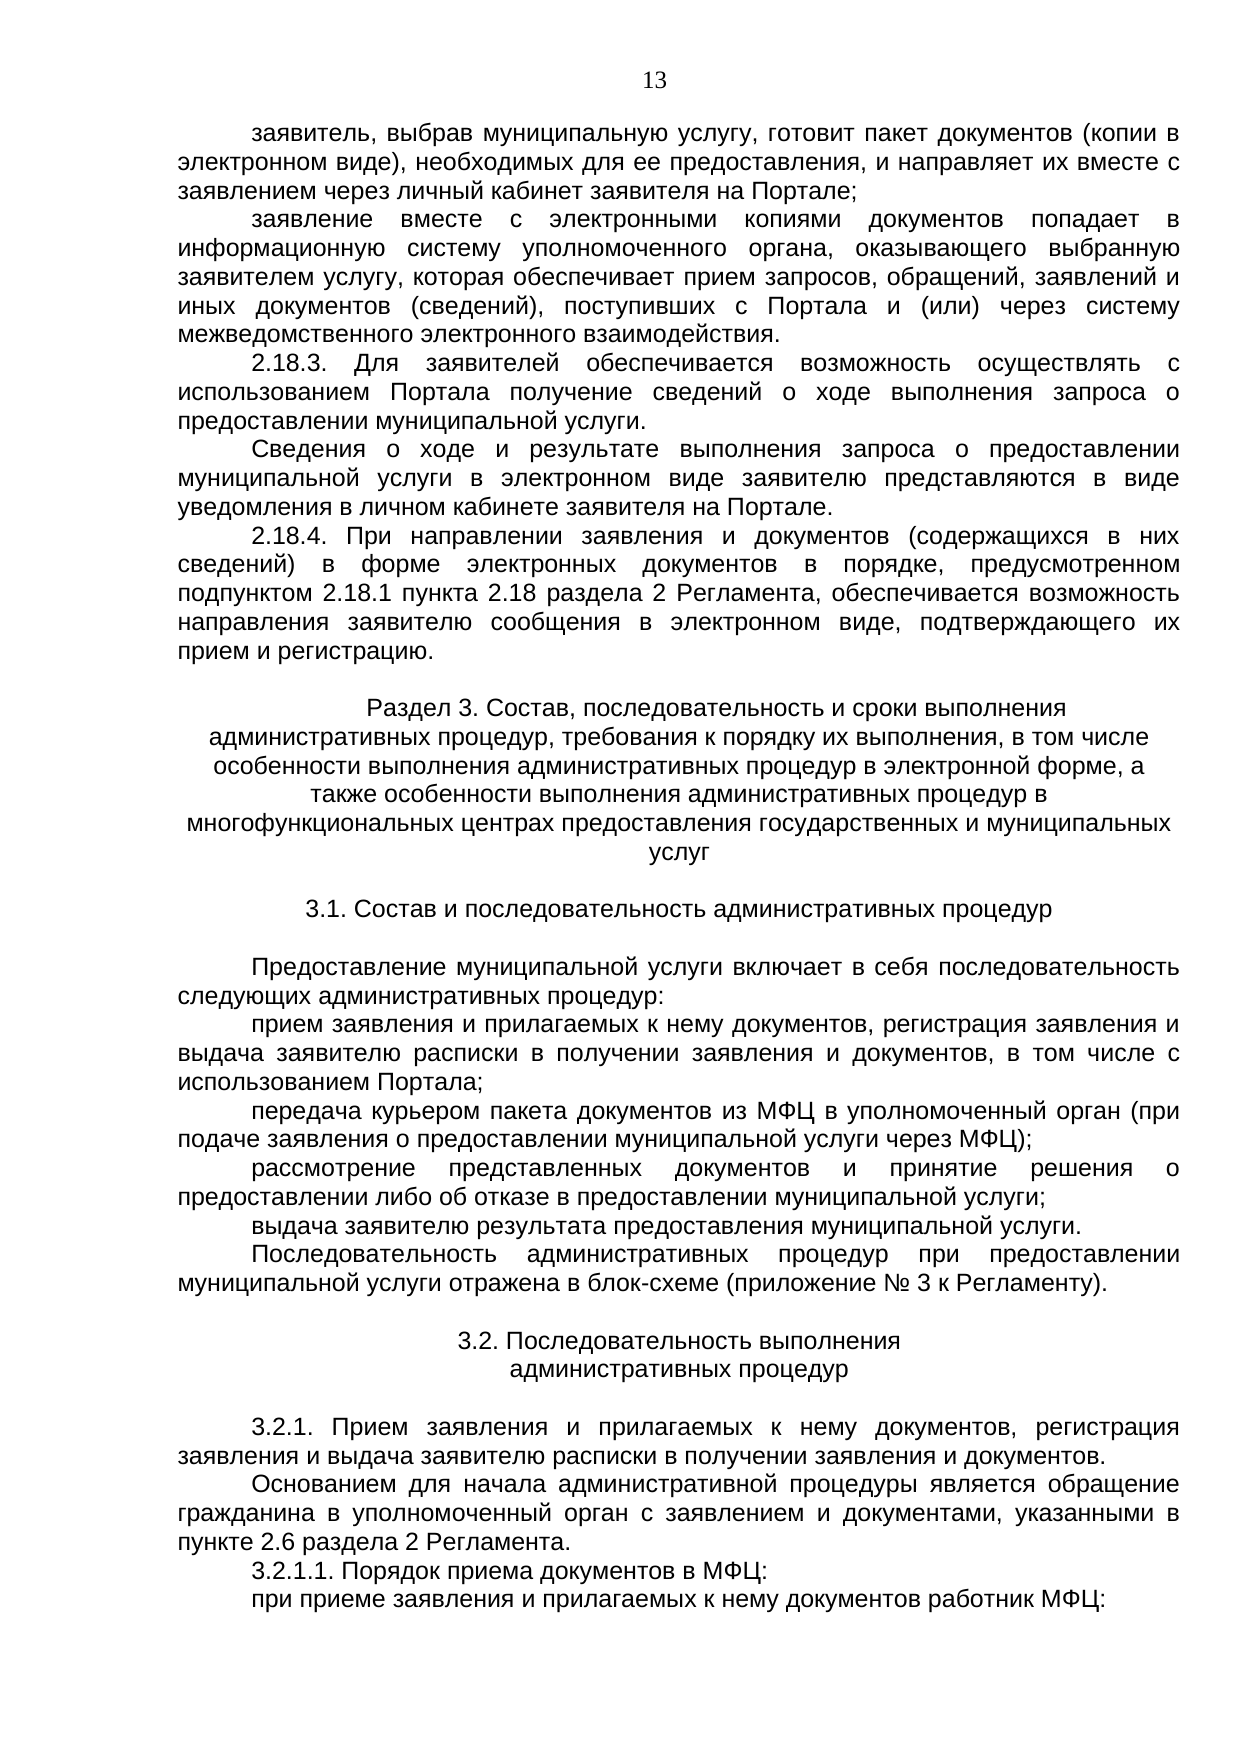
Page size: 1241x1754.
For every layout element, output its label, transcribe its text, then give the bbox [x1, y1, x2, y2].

text выдача заявителю результата предоставления муниципальной услуги. [177, 1211, 1181, 1239]
text рассмотрение представленных документов и принятие решения о предоставлении либо об отказе в предоставлении муниципальной услуги; [177, 1153, 1181, 1211]
text Последовательность административных процедур при предоставлении муниципальной услуги отражена в блок-схеме (приложение № 3 к Регламенту). [177, 1239, 1181, 1297]
text заявитель, выбрав муниципальную услугу, готовит пакет документов (копии в электронном виде), необходимых для ее предоставления, и направляет их вместе с заявлением через личный кабинет заявителя на Портале; [177, 118, 1181, 204]
text 2.18.4. При направлении заявления и документов (содержащихся в них сведений) в форме электронных документов в порядке, предусмотренном подпунктом 2.18.1 пункта 2.18 раздела 2 Регламента, обеспечивается возможность направления заявителю сообщения в электронном виде, подтверждающего их прием и регистрацию. [177, 521, 1181, 664]
text заявление вместе с электронными копиями документов попадает в информационную систему уполномоченного органа, оказывающего выбранную заявителем услугу, которая обеспечивает прием запросов, обращений, заявлений и иных документов (сведений), поступивших с Портала и (или) через систему межведомственного электронного взаимодействия. [177, 204, 1181, 348]
text 3.2. Последовательность выполнения [177, 1326, 1181, 1354]
text административных процедур [177, 1354, 1181, 1383]
text 3.2.1.1. Порядок приема документов в МФЦ: [177, 1556, 1181, 1584]
text Сведения о ходе и результате выполнения запроса о предоставлении муниципальной услуги в электронном виде заявителю представляются в виде уведомления в личном кабинете заявителя на Портале. [177, 434, 1181, 521]
text 2.18.3. Для заявителей обеспечивается возможность осуществлять с использованием Портала получение сведений о ходе выполнения запроса о предоставлении муниципальной услуги. [177, 348, 1181, 434]
text при приеме заявления и прилагаемых к нему документов работник МФЦ: [177, 1584, 1181, 1613]
text прием заявления и прилагаемых к нему документов, регистрация заявления и выдача заявителю расписки в получении заявления и документов, в том числе с использованием Портала; [177, 1009, 1181, 1096]
text Раздел 3. Состав, последовательность и сроки выполнения административных процедур, требования к порядку их выполнения, в том числе особенности выполнения административных процедур в электронной форме, а также особенности выполнения административных процедур в многофункциональных центрах предоставления государственных и муниципальных услуг [177, 693, 1181, 866]
text Основанием для начала административной процедуры является обращение гражданина в уполномоченный орган с заявлением и документами, указанными в пункте 2.6 раздела 2 Регламента. [177, 1469, 1181, 1556]
text передача курьером пакета документов из МФЦ в уполномоченный орган (при подаче заявления о предоставлении муниципальной услуги через МФЦ); [177, 1096, 1181, 1153]
text 3.2.1. Прием заявления и прилагаемых к нему документов, регистрация заявления и выдача заявителю расписки в получении заявления и документов. [177, 1412, 1181, 1469]
text 3.1. Состав и последовательность административных процедур [177, 894, 1181, 923]
text Предоставление муниципальной услуги включает в себя последовательность следующих административных процедур: [177, 952, 1181, 1009]
